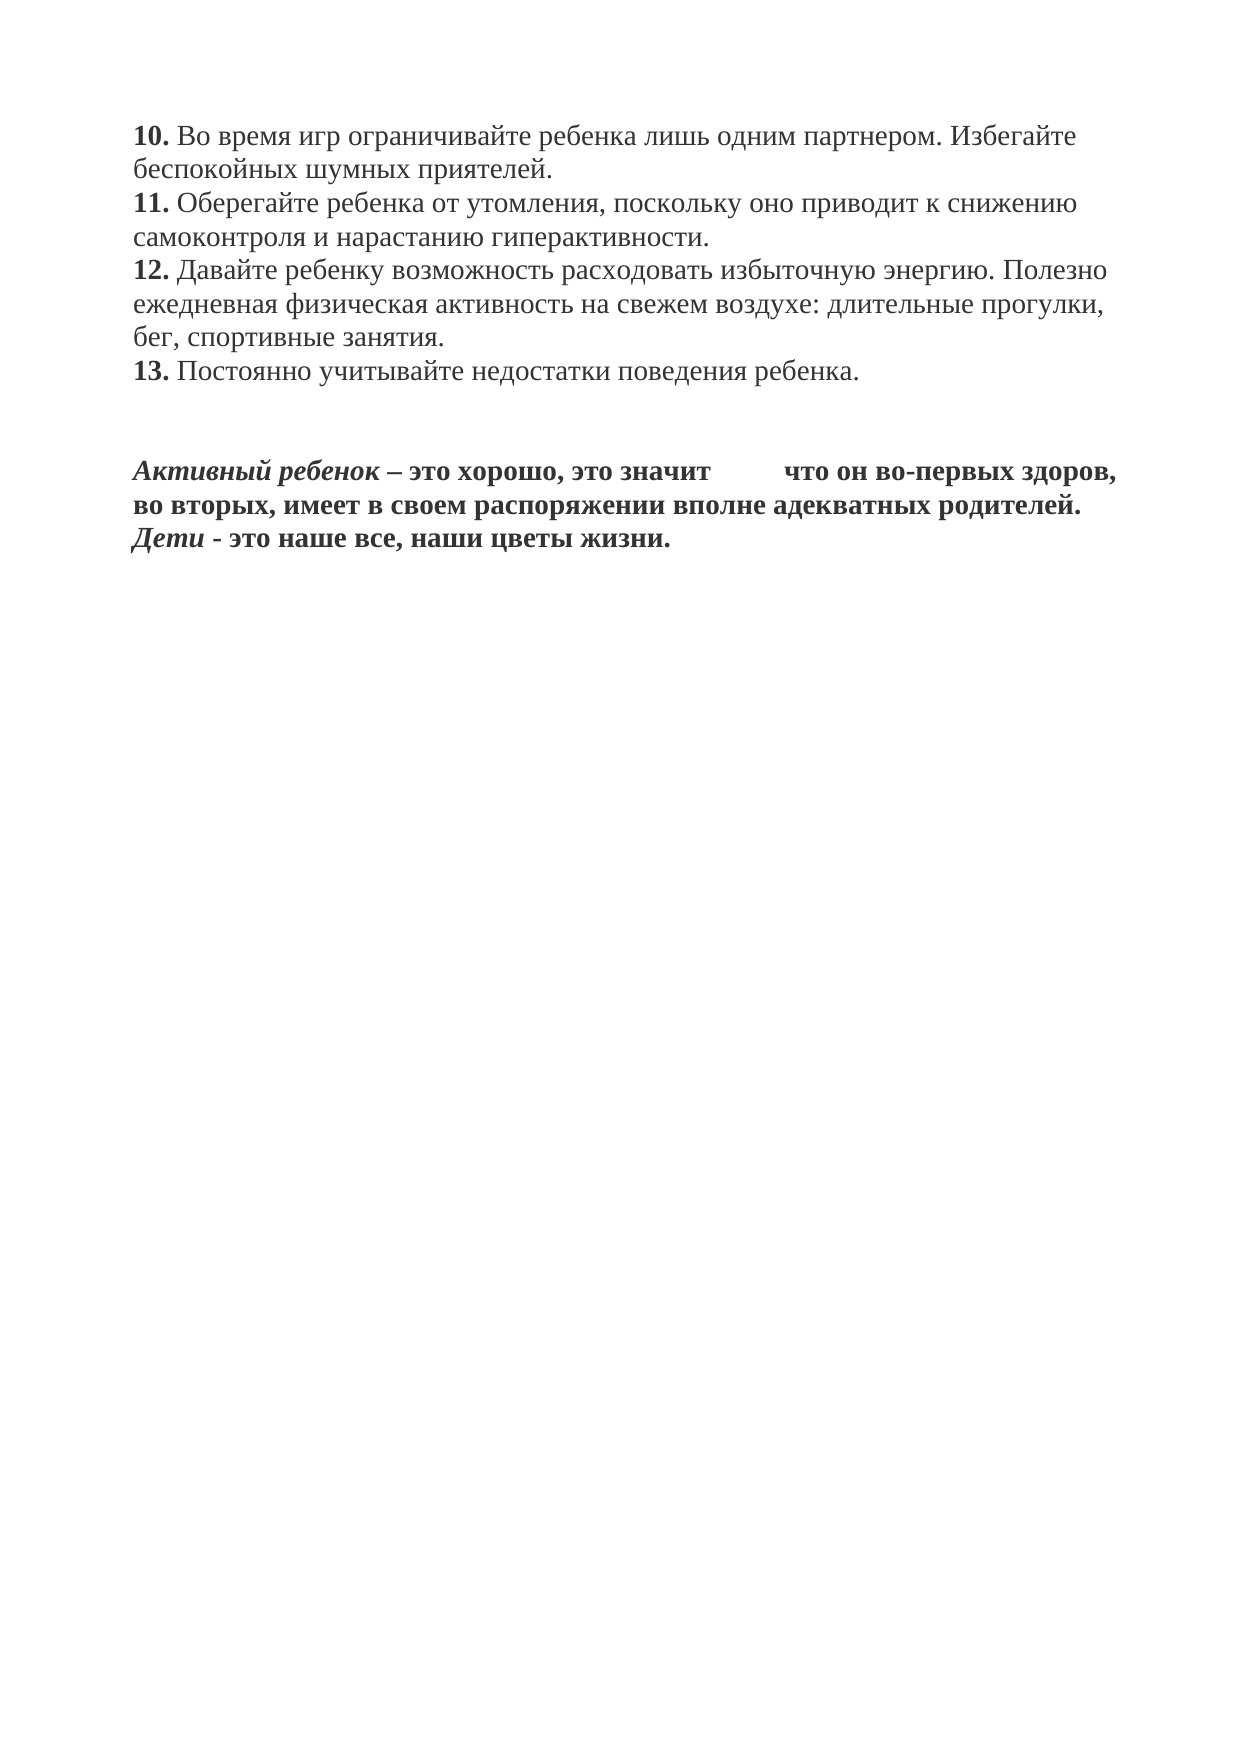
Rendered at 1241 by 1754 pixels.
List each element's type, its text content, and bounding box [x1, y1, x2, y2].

text 13. Постоянно учитывайте недостатки поведения ребенка. [133, 353, 1152, 386]
text 12. Давайте ребенку возможность расходовать избыточную энергию. Полезно ежедневная физическая активность на свежем воздухе: длительные прогулки, бег, спортивные занятия. [133, 252, 1152, 353]
text Активный ребенок – это хорошо, это значит что он во-первых здоров, [133, 453, 1152, 487]
text 11. Оберегайте ребенка от утомления, поскольку оно приводит к снижению самоконтроля и нарастанию гиперактивности. [133, 185, 1152, 252]
text Дети - это наше все, наши цветы жизни. [133, 521, 1152, 554]
text 10. Во время игр ограничивайте ребенка лишь одним партнером. Избегайте беспокойных шумных приятелей. [133, 118, 1152, 185]
text во вторых, имеет в своем распоряжении вполне адекватных родителей. [133, 487, 1152, 521]
